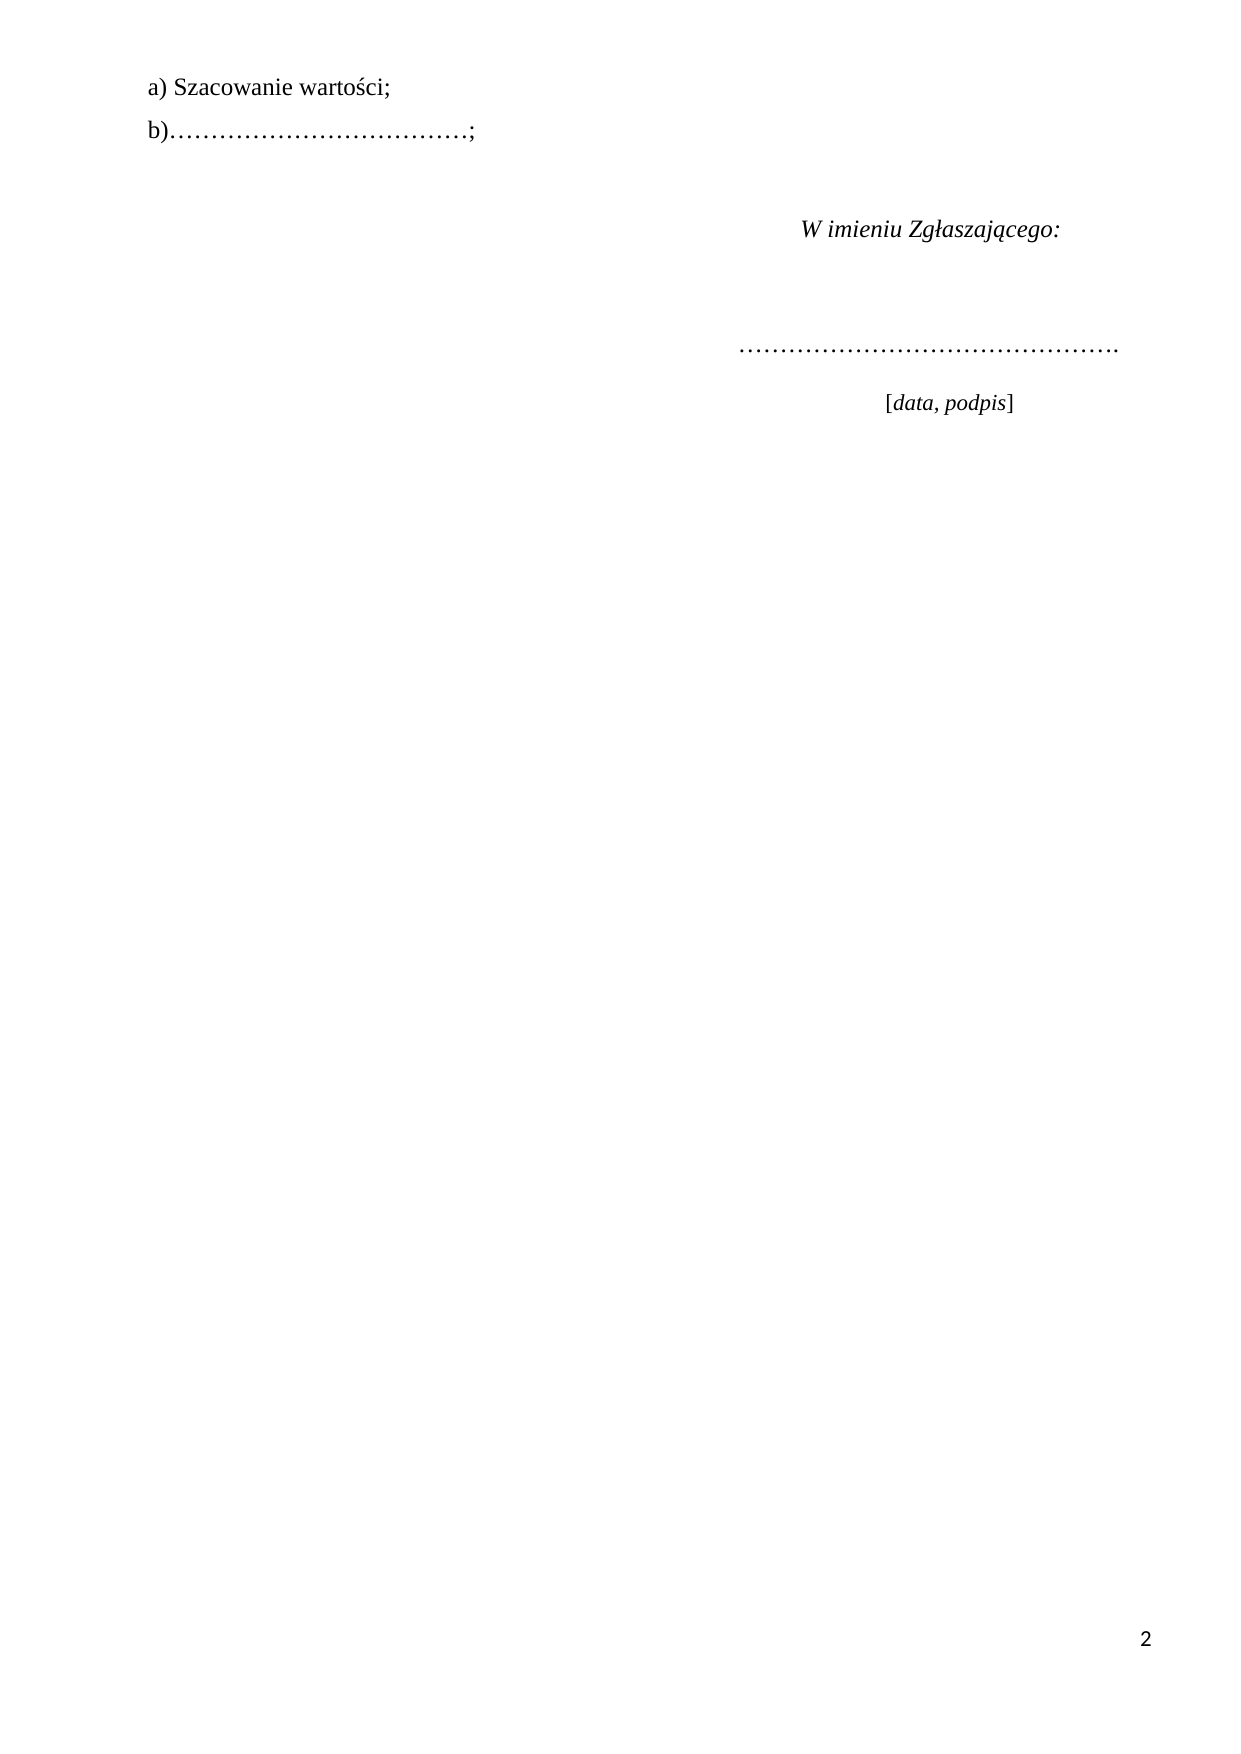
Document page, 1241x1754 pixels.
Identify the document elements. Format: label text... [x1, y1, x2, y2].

text W imieniu Zgłaszającego: [148, 214, 1152, 243]
text [data, podpis] [516, 389, 1152, 416]
text ………………………………………. [148, 329, 1152, 358]
list a) Szacowanie wartości; [148, 72, 1152, 101]
list b)………………………………; [148, 115, 1152, 144]
